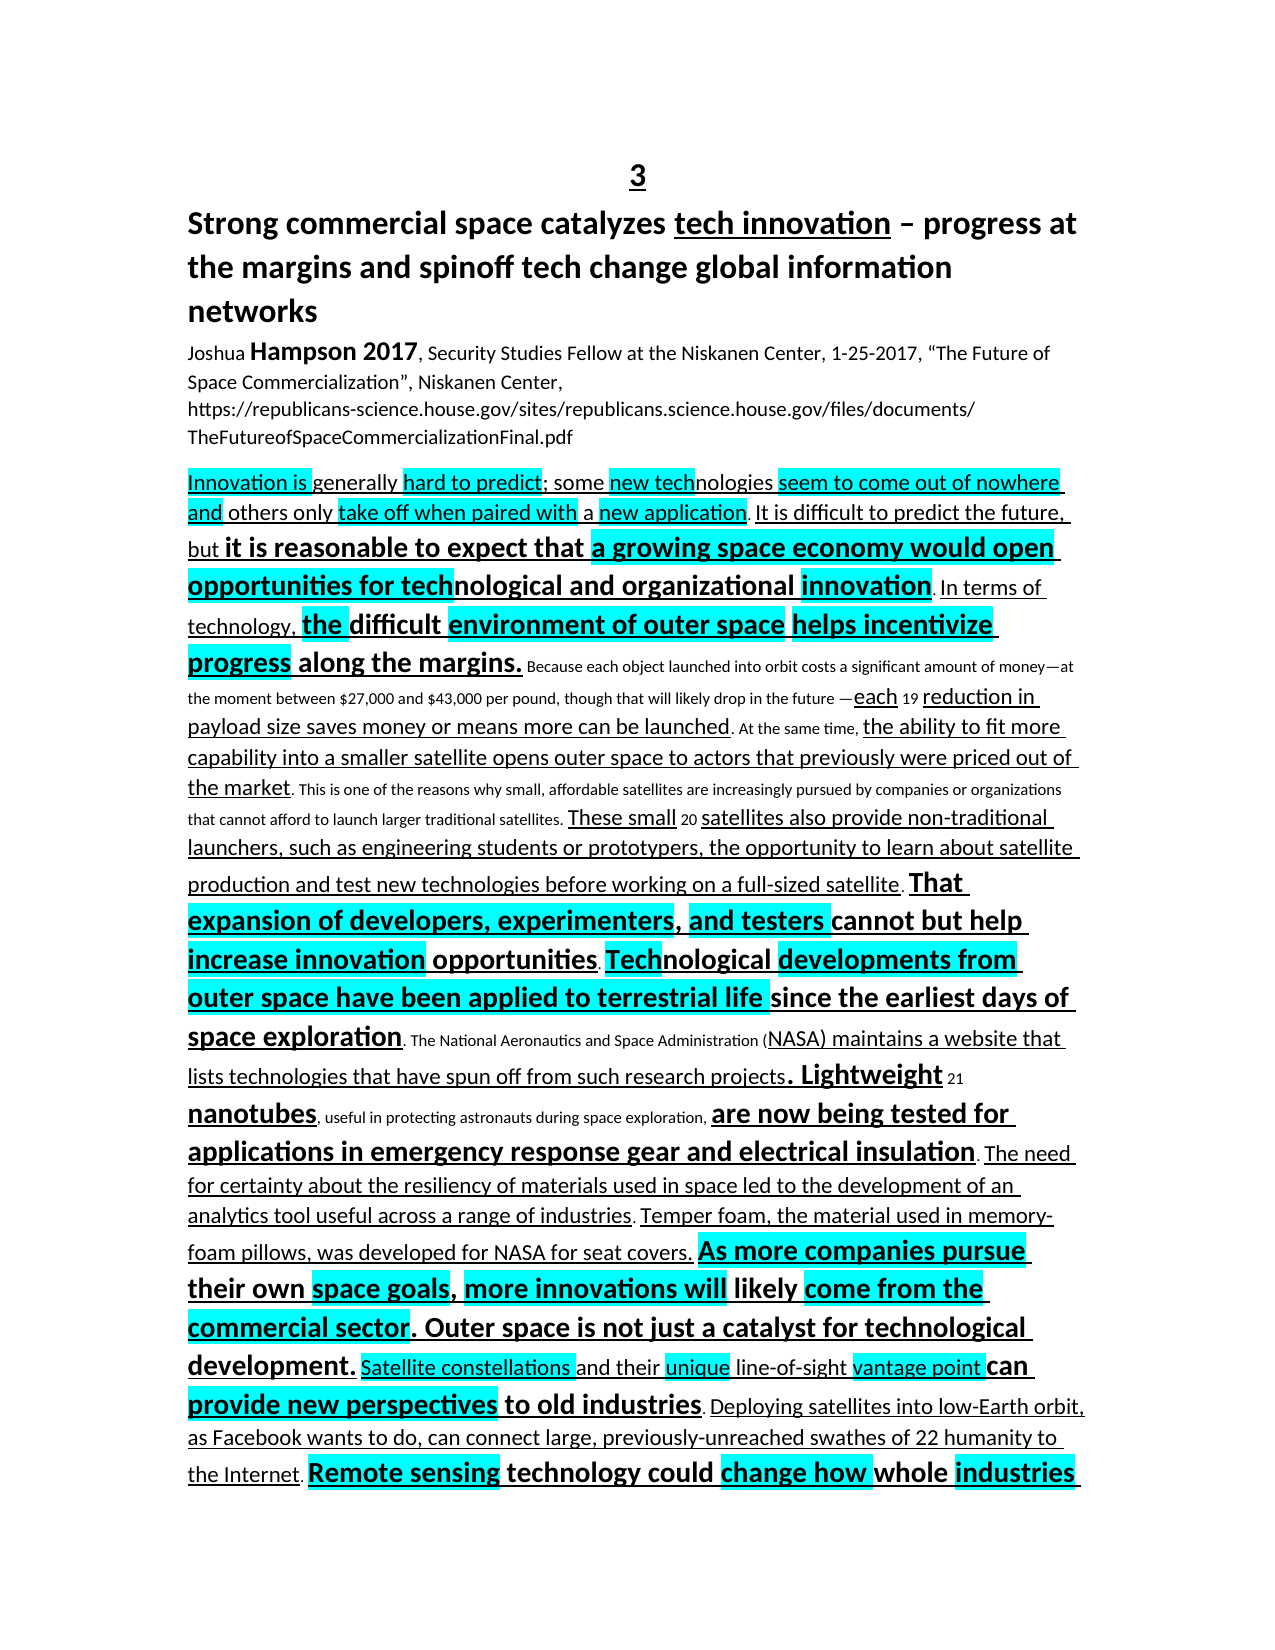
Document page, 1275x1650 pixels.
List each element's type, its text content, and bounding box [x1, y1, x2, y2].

subtitle 3 [187, 154, 1087, 195]
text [187, 468, 1087, 1490]
subtitle Strong commercial space catalyzes tech innovation – progress at the margins and spinoff tech change global information networks [187, 202, 1087, 331]
text Joshua Hampson 2017, Security Studies Fellow at the Niskanen Center, 1-25-2017, “The Future of Space Commercialization”, Niskanen Center, https://republicans-science.house.gov/sites/republicans.science.house.gov/files/documents/TheFutureofSpaceCommercializationFinal.pdf [187, 334, 1087, 449]
